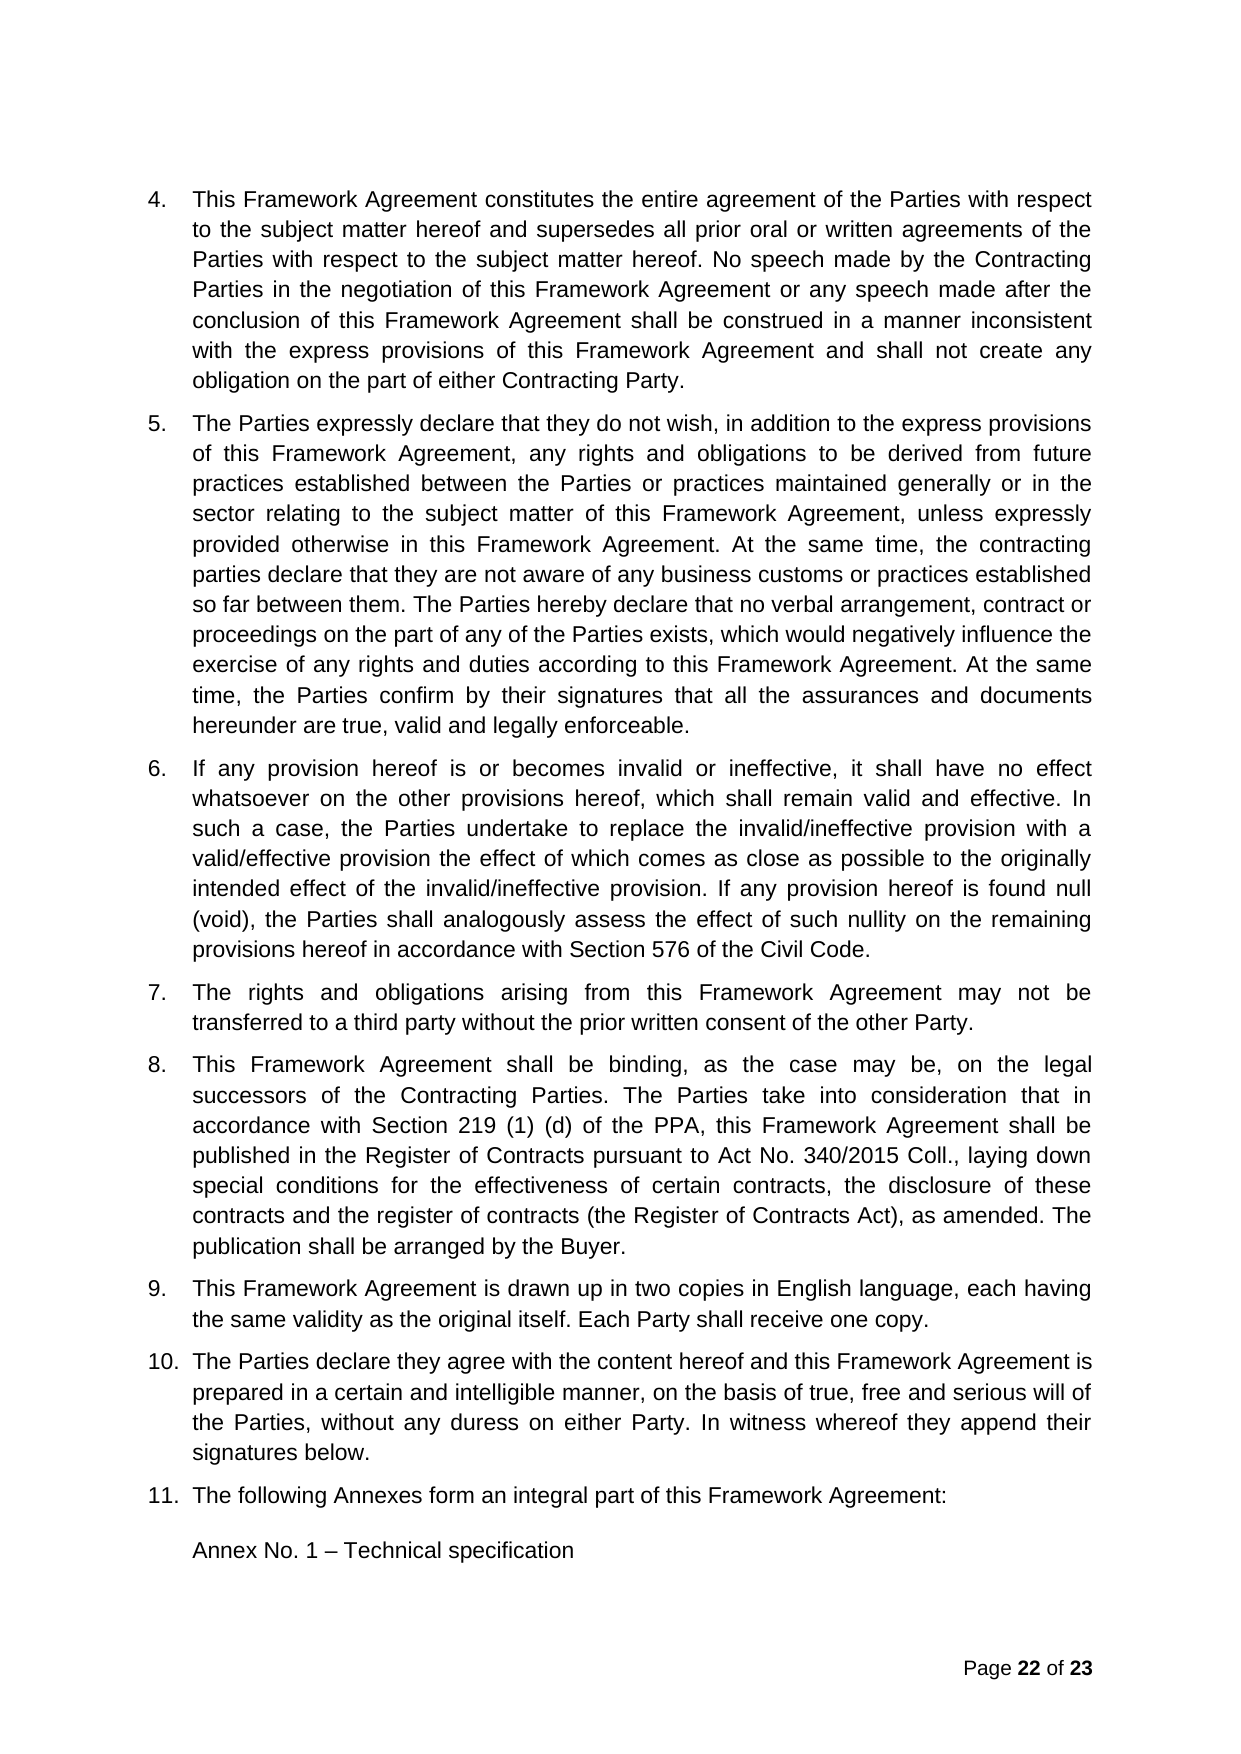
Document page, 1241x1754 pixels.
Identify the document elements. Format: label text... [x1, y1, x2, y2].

list The following Annexes form an integral part of this Framework Agreement: [148, 1482, 1093, 1508]
list The Parties declare they agree with the content hereof and this Framework Agreement is prepared in a certain and intelligible manner, on the basis of true, free and serious will of the Parties, without any duress on either Party. In witness whereof they append their signatures below. [148, 1348, 1093, 1465]
list If any provision hereof is or becomes invalid or ineffective, it shall have no effect whatsoever on the other provisions hereof, which shall remain valid and effective. In such a case, the Parties undertake to replace the invalid/ineffective provision with a valid/effective provision the effect of which comes as close as possible to the originally intended effect of the invalid/ineffective provision. If any provision hereof is found null (void), the Parties shall analogously assess the effect of such nullity on the remaining provisions hereof in accordance with Section 576 of the Civil Code. [148, 754, 1093, 962]
list This Framework Agreement is drawn up in two copies in English language, each having the same validity as the original itself. Each Party shall receive one copy. [148, 1275, 1093, 1332]
list The rights and obligations arising from this Framework Agreement may not be transferred to a third party without the prior written consent of the other Party. [148, 978, 1093, 1035]
text Annex No. 1 – Technical specification [192, 1537, 1093, 1563]
list The Parties expressly declare that they do not wish, in addition to the express provisions of this Framework Agreement, any rights and obligations to be derived from future practices established between the Parties or practices maintained generally or in the sector relating to the subject matter of this Framework Agreement, unless expressly provided otherwise in this Framework Agreement. At the same time, the contracting parties declare that they are not aware of any business customs or practices established so far between them. The Parties hereby declare that no verbal arrangement, contract or proceedings on the part of any of the Parties exists, which would negatively influence the exercise of any rights and duties according to this Framework Agreement. At the same time, the Parties confirm by their signatures that all the assurances and documents hereunder are true, valid and legally enforceable. [148, 410, 1093, 738]
list This Framework Agreement constitutes the entire agreement of the Parties with respect to the subject matter hereof and supersedes all prior oral or written agreements of the Parties with respect to the subject matter hereof. No speech made by the Contracting Parties in the negotiation of this Framework Agreement or any speech made after the conclusion of this Framework Agreement shall be construed in a manner inconsistent with the express provisions of this Framework Agreement and shall not create any obligation on the part of either Contracting Party. [148, 186, 1093, 393]
list This Framework Agreement shall be binding, as the case may be, on the legal successors of the Contracting Parties. The Parties take into consideration that in accordance with Section 219 (1) (d) of the PPA, this Framework Agreement shall be published in the Register of Contracts pursuant to Act No. 340/2015 Coll., laying down special conditions for the effectiveness of certain contracts, the disclosure of these contracts and the register of contracts (the Register of Contracts Act), as amended. The publication shall be arranged by the Buyer. [148, 1051, 1093, 1259]
